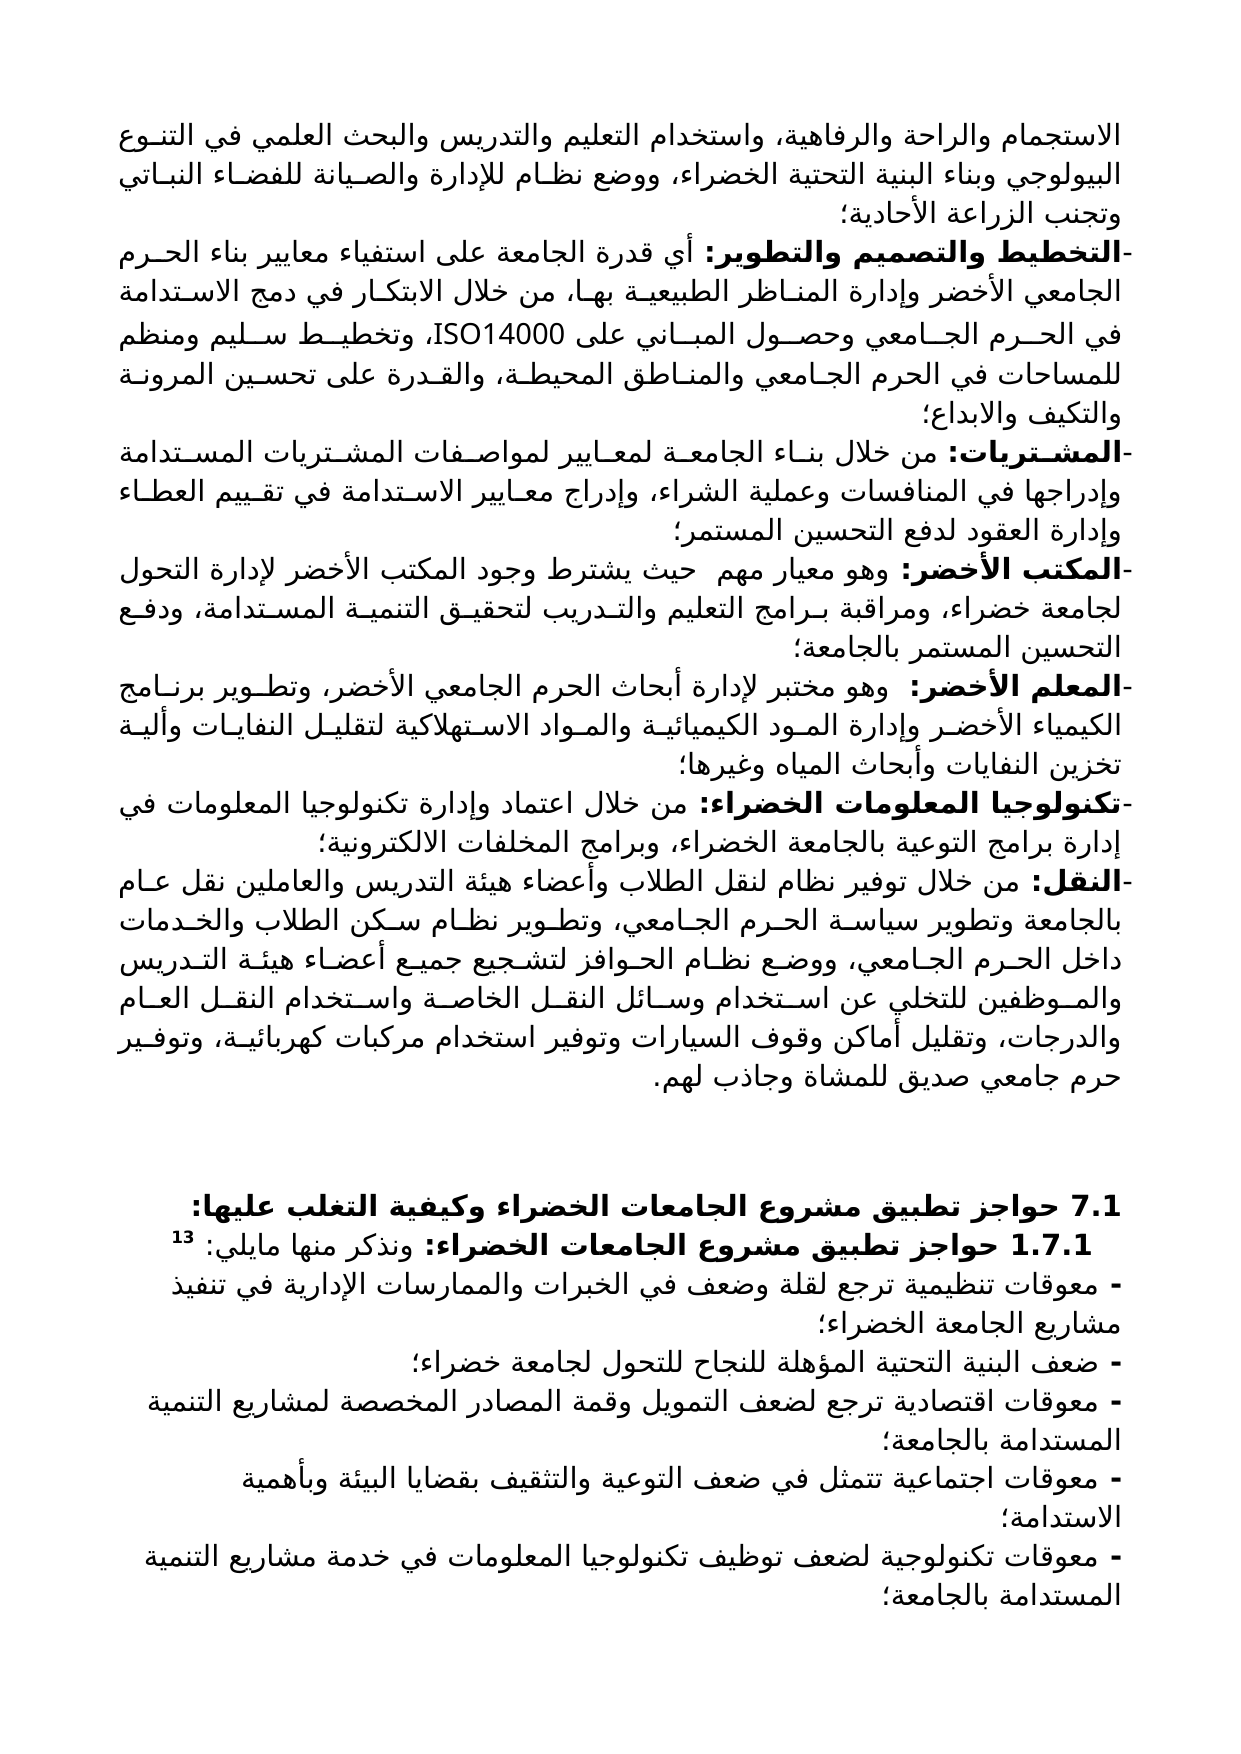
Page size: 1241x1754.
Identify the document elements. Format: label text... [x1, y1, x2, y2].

list المعلم الأخضر: وهو مختبر لإدارة أبحاث الحرم الجامعي الأخضر، وتطوير برنامج الكيمياء الأخضر وإدارة المود الكيميائية والمواد الاستهلاكية لتقليل النفايات وألية تخزين النفايات وأبحاث المياه وغيرها؛ [118, 669, 1122, 781]
text - معوقات تكنولوجية لضعف توظيف تكنولوجيا المعلومات في خدمة مشاريع التنمية المستدامة بالجامعة؛ [118, 1540, 1122, 1613]
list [118, 118, 1122, 230]
text 7.1 حواجز تطبيق مشروع الجامعات الخضراء وكيفية التغلب عليها: [118, 1189, 1122, 1223]
list المكتب الأخضر: وهو معيار مهم حيث يشترط وجود المكتب الأخضر لإدارة التحول لجامعة خضراء، ومراقبة برامج التعليم والتدريب لتحقيق التنمية المستدامة، ودفع التحسين المستمر بالجامعة؛ [118, 552, 1122, 664]
list النقل: من خلال توفير نظام لنقل الطلاب وأعضاء هيئة التدريس والعاملين نقل عام بالجامعة وتطوير سياسة الحرم الجامعي، وتطوير نظام سكن الطلاب والخدمات داخل الحرم الجامعي، ووضع نظام الحوافز لتشجيع جميع أعضاء هيئة التدريس والموظفين للتخلي عن استخدام وسائل النقل الخاصة واستخدام النقل العام والدرجات، وتقليل أماكن وقوف السيارات وتوفير استخدام مركبات كهربائية، وتوفير حرم جامعي صديق للمشاة وجاذب لهم. [118, 864, 1122, 1093]
text - معوقات اجتماعية تتمثل في ضعف التوعية والتثقيف بقضايا البيئة وبأهمية الاستدامة؛ [118, 1462, 1122, 1535]
text - معوقات تنظيمية ترجع لقلة وضعف في الخبرات والممارسات الإدارية في تنفيذ مشاريع الجامعة الخضراء؛ [118, 1267, 1122, 1340]
text - معوقات اقتصادية ترجع لضعف التمويل وقمة المصادر المخصصة لمشاريع التنمية المستدامة بالجامعة؛ [118, 1384, 1122, 1457]
text - ضعف البنية التحتية المؤهلة للنجاح للتحول لجامعة خضراء؛ [118, 1345, 1122, 1379]
text 1.7.1 حواجز تطبيق مشروع الجامعات الخضراء: ونذكر منها مايلي: [118, 1228, 1122, 1262]
list تكنولوجيا المعلومات الخضراء: من خلال اعتماد وإدارة تكنولوجيا المعلومات في إدارة برامج التوعية بالجامعة الخضراء، وبرامج المخلفات الالكترونية؛ [118, 786, 1122, 859]
list التخطيط والتصميم والتطوير: أي قدرة الجامعة على استفياء معايير بناء الحرم الجامعي الأخضر وإدارة المناظر الطبيعية بها، من خلال الابتكار في دمج الاستدامة في الحرم الجامعي وحصول المباني على ISO14000، وتخطيط سليم ومنظم للمساحات في الحرم الجامعي والمناطق المحيطة، والقدرة على تحسين المرونة والتكيف والابداع؛ [118, 235, 1122, 431]
list المشتريات: من خلال بناء الجامعة لمعايير لمواصفات المشتريات المستدامة وإدراجها في المنافسات وعملية الشراء، وإدراج معايير الاستدامة في تقييم العطاء وإدارة العقود لدفع التحسين المستمر؛ [118, 436, 1122, 547]
